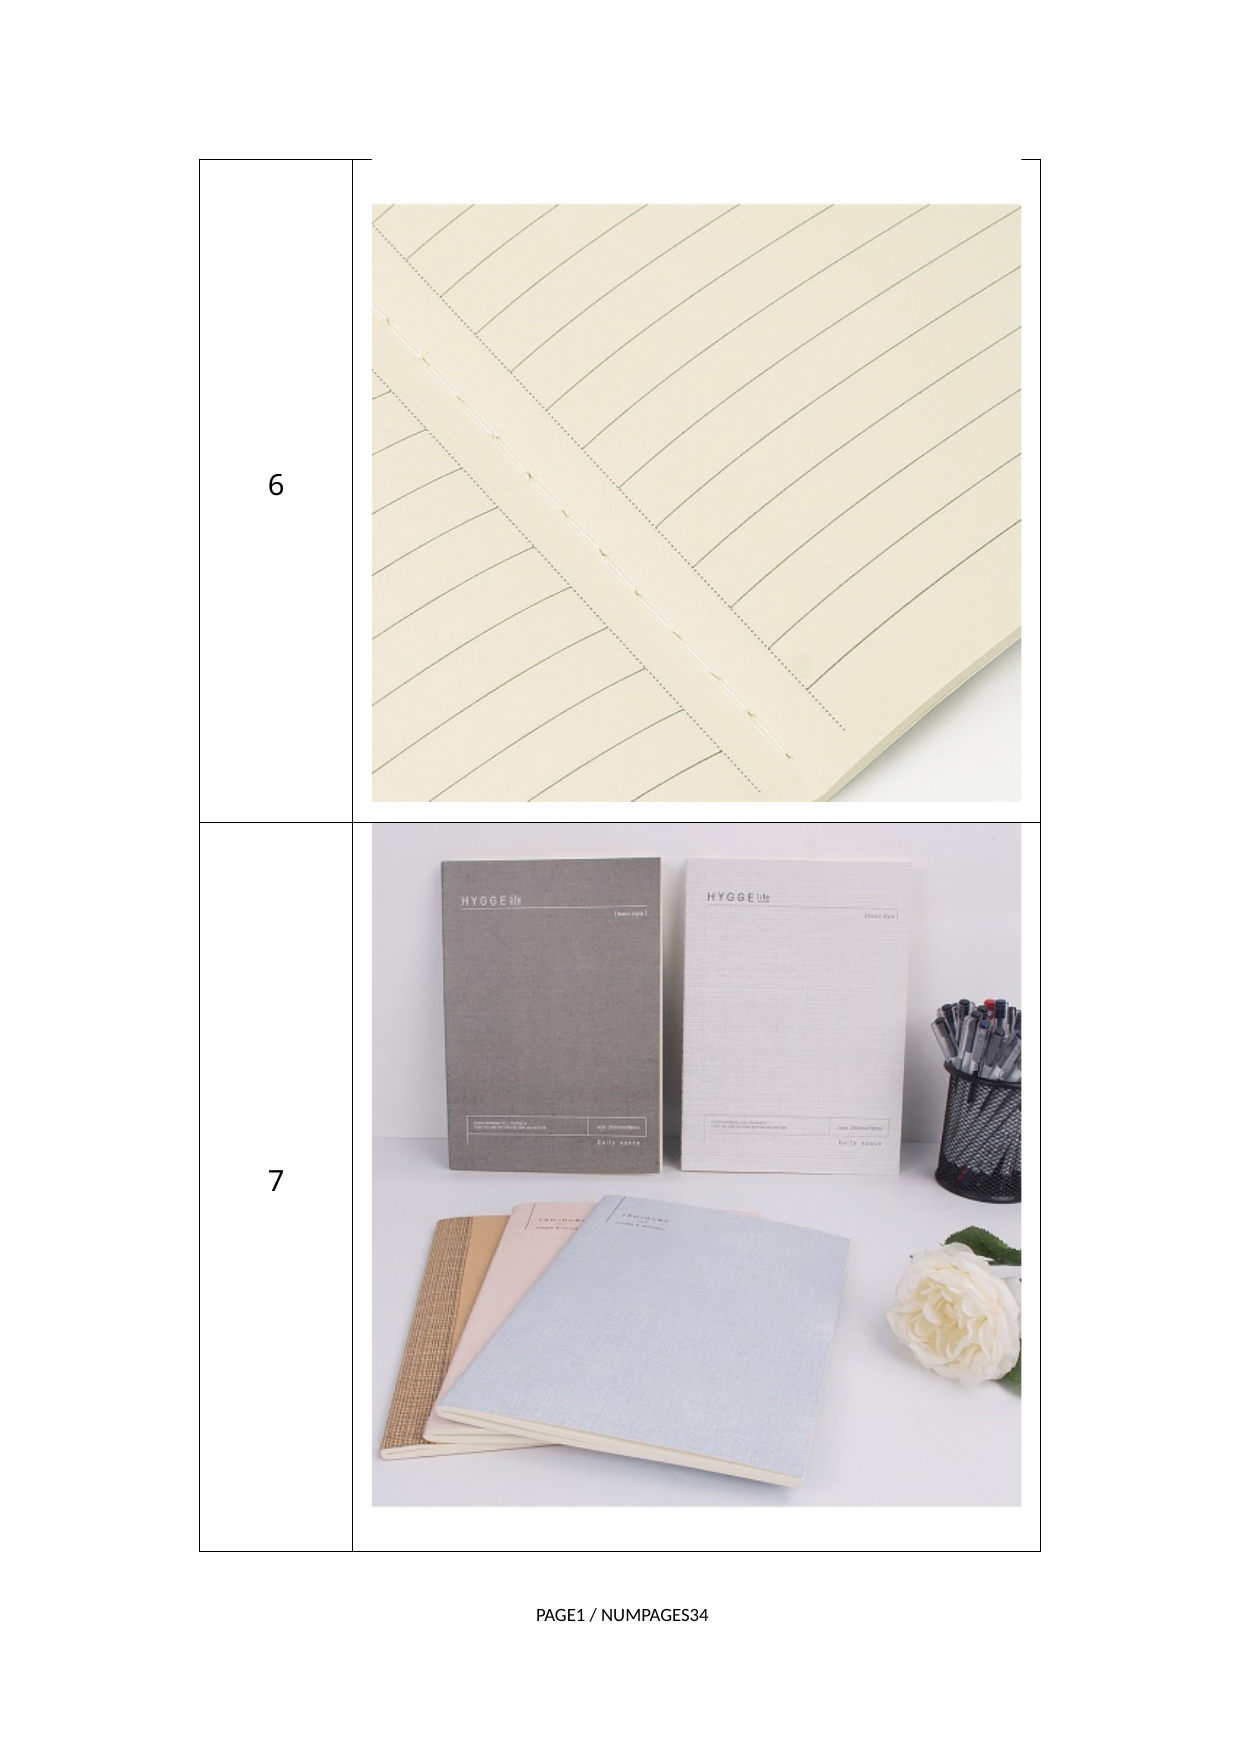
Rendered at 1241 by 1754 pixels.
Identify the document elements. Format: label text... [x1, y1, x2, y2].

table_cell 6 [200, 160, 352, 822]
picture [371, 159, 1022, 802]
table_cell [353, 823, 1040, 1551]
table_cell [353, 160, 1040, 822]
table_cell 7 [200, 823, 352, 1551]
picture [371, 823, 1022, 1517]
